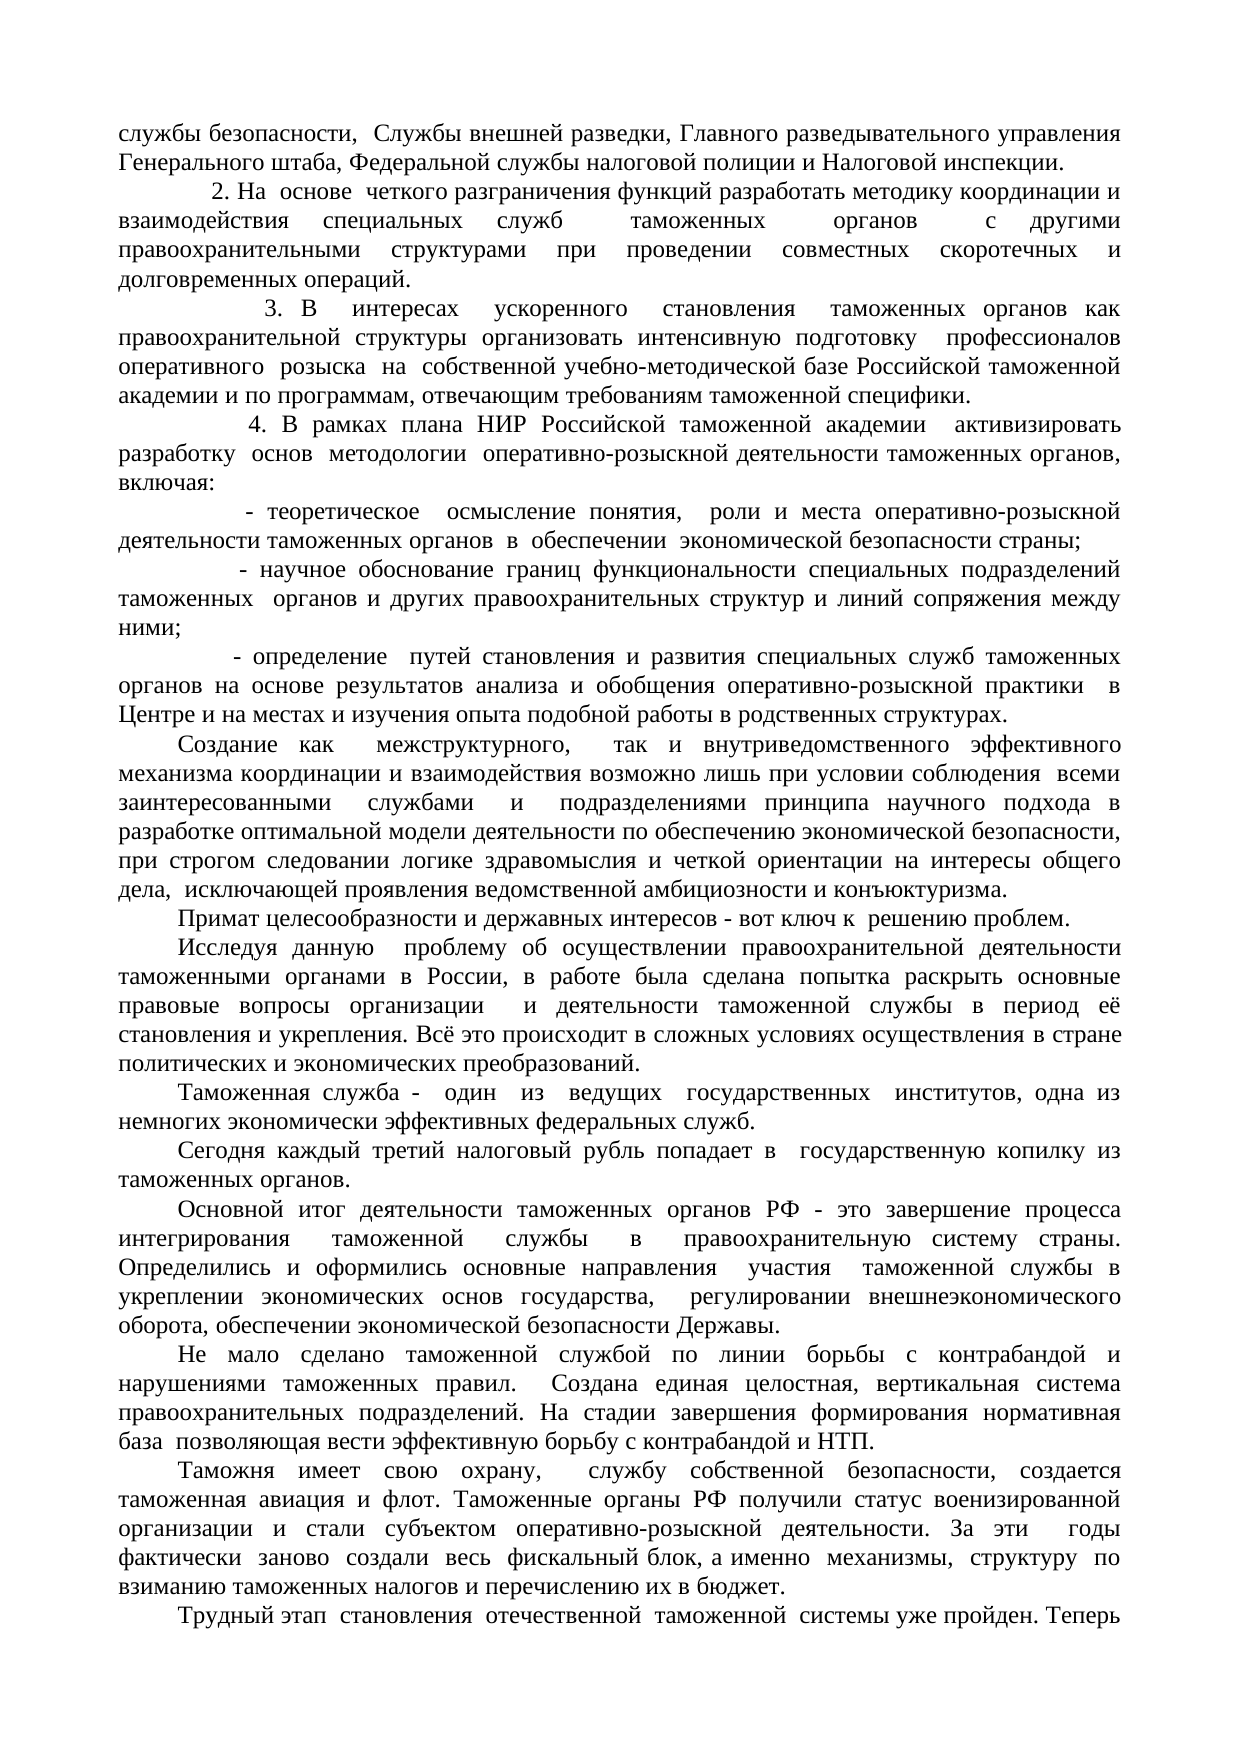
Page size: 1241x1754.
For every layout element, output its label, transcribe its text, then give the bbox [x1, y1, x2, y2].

text Таможня имеет свою охрану, службу собственной безопасности, создается таможенная авиация и флот. Таможенные органы РФ получили статус военизированной организации и стали субъектом оперативно-розыскной деятельности. За эти годы фактически заново создали весь фискальный блок, а именно механизмы, структуру по взиманию таможенных налогов и перечислению их в бюджет. [118, 1455, 1122, 1600]
text - теоретическое осмысление понятия, роли и места оперативно-розыскной деятельности таможенных органов в обеспечении экономической безопасности страны; [118, 496, 1122, 554]
text Не мало сделано таможенной службой по линии борьбы с контрабандой и нарушениями таможенных правил. Создана единая целостная, вертикальная система правоохранительных подразделений. На стадии завершения формирования нормативная база позволяющая вести эффективную борьбу с контрабандой и НТП. [118, 1339, 1122, 1455]
text 2. На основе четкого разграничения функций разработать методику координации и взаимодействия специальных служб таможенных органов с другими правоохранительными структурами при проведении совместных скоротечных и долговременных операций. [118, 176, 1122, 292]
text - научное обоснование границ функциональности специальных подразделений таможенных органов и других правоохранительных структур и линий сопряжения между ними; [118, 554, 1122, 641]
text Таможенная служба - один из ведущих государственных институтов, одна из немногих экономически эффективных федеральных служб. [118, 1077, 1122, 1135]
text Создание как межструктурного, так и внутриведомственного эффективного механизма координации и взаимодействия возможно лишь при условии соблюдения всеми заинтересованными службами и подразделениями принципа научного подхода в разработке оптимальной модели деятельности по обеспечению экономической безопасности, при строгом следовании логике здравомыслия и четкой ориентации на интересы общего дела, исключающей проявления ведомственной амбициозности и конъюктуризма. [118, 728, 1122, 903]
text Основной итог деятельности таможенных органов РФ - это завершение процесса интегрирования таможенной службы в правоохранительную систему страны. Определились и оформились основные направления участия таможенной службы в укреплении экономических основ государства, регулировании внешнеэкономического оборота, обеспечении экономической безопасности Державы. [118, 1193, 1122, 1339]
text Сегодня каждый третий налоговый рубль попадает в государственную копилку из таможенных органов. [118, 1135, 1122, 1193]
text Исследуя данную проблему об осуществлении правоохранительной деятельности таможенными органами в России, в работе была сделана попытка раскрыть основные правовые вопросы организации и деятельности таможенной службы в период её становления и укрепления. Всё это происходит в сложных условиях осуществления в стране политических и экономических преобразований. [118, 932, 1122, 1077]
text Примат целесообразности и державных интересов - вот ключ к решению проблем. [118, 903, 1122, 932]
text 4. В рамках плана НИР Российской таможенной академии активизировать разработку основ методологии оперативно-розыскной деятельности таможенных органов, включая: [118, 409, 1122, 496]
text - определение путей становления и развития специальных служб таможенных органов на основе результатов анализа и обобщения оперативно-розыскной практики в Центре и на местах и изучения опыта подобной работы в родственных структурах. [118, 641, 1122, 728]
text 3. В интересах ускоренного становления таможенных органов как правоохранительной структуры организовать интенсивную подготовку профессионалов оперативного розыска на собственной учебно-методической базе Российской таможенной академии и по программам, отвечающим требованиям таможенной специфики. [118, 292, 1122, 409]
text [118, 1600, 1122, 1629]
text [118, 118, 1122, 176]
